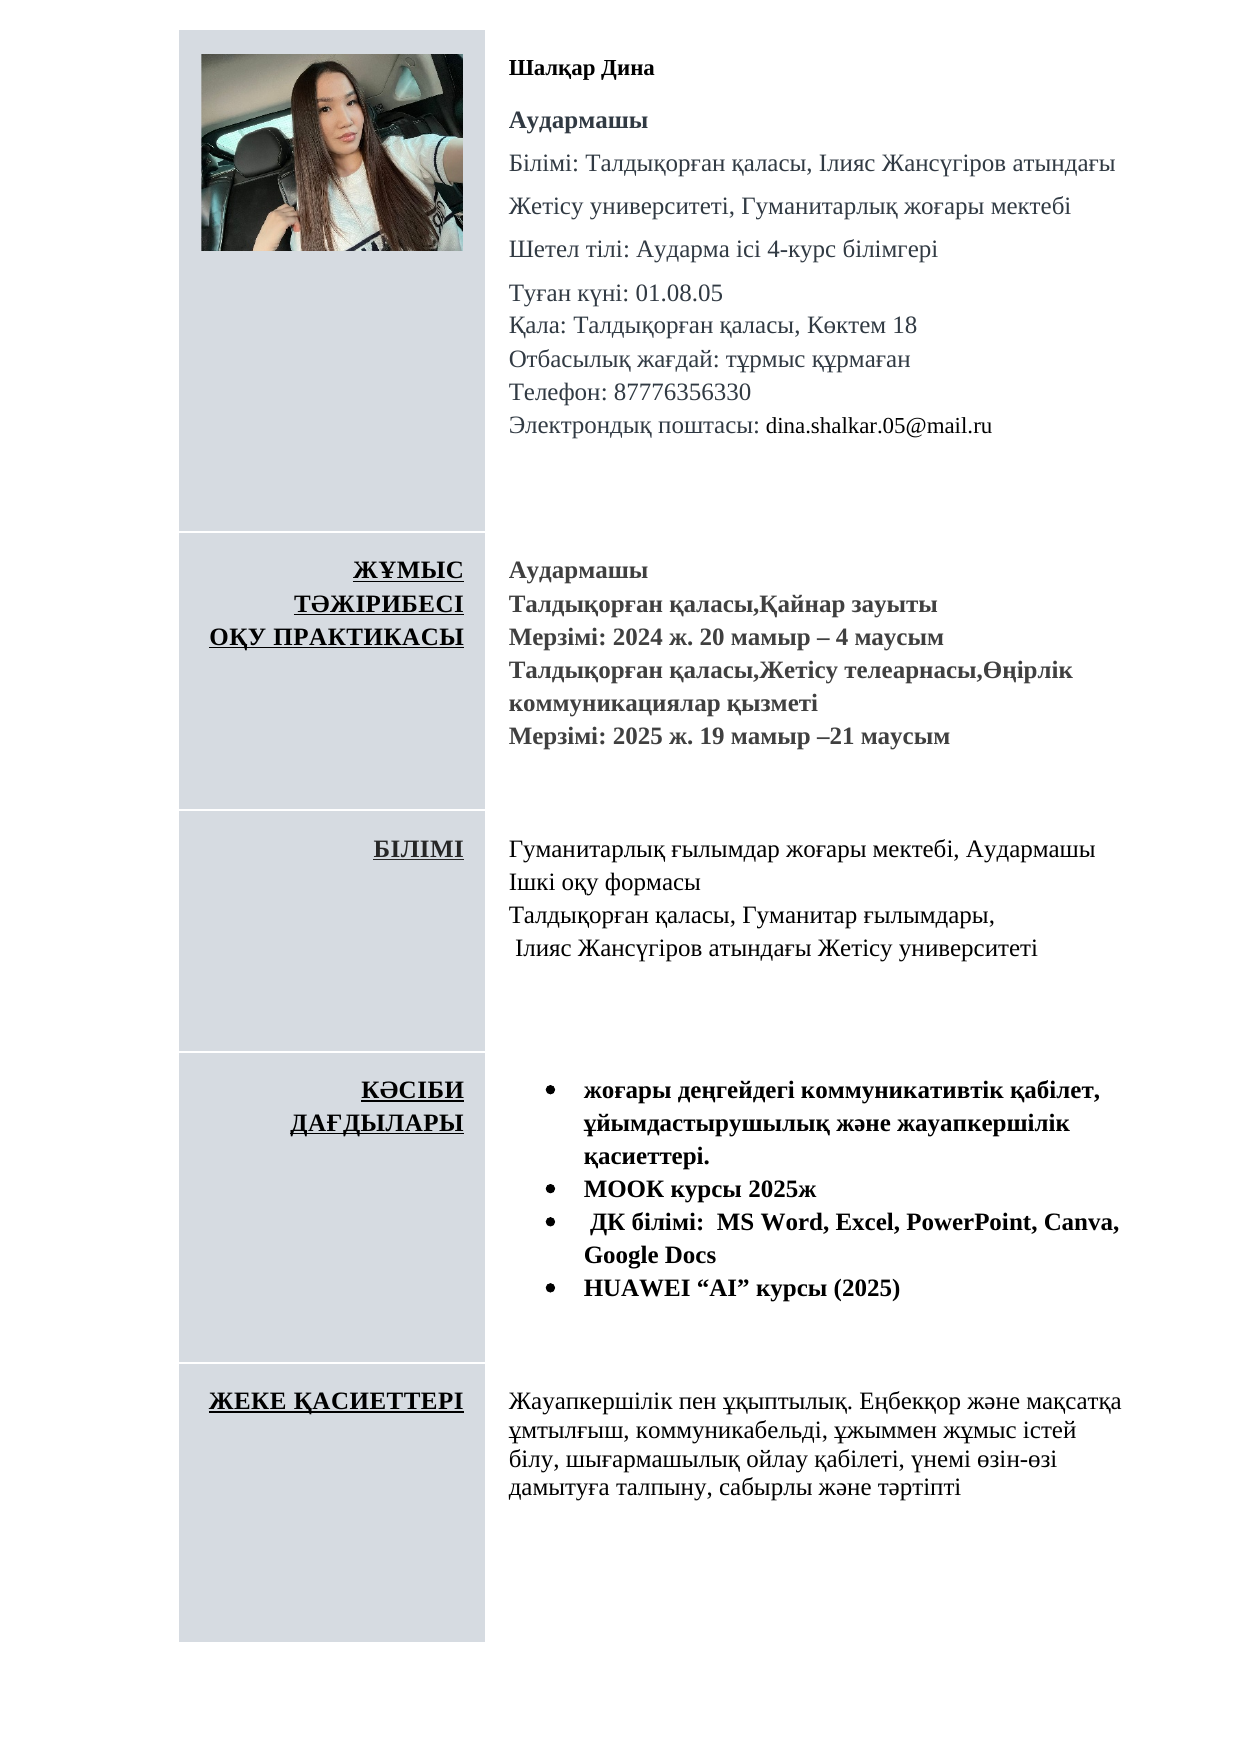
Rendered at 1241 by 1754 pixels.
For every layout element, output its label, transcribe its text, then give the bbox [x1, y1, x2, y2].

table_header Шалқар Дина Аудармашы Білімі: Талдықорған қаласы, Ілияс Жансүгіров атындағы Жетісу университеті, Гуманитарлық жоғары мектебі Шетел тілі: Аударма ісі 4-курс білімгері Туған күні: 01.08.05 Қала: Талдықорған қаласы, Көктем 18 Отбасылық жағдай: тұрмыс құрмаған Телефон: 87776356330 Электрондық поштасы: dina.shalkar.05@mail.ru [487, 32, 1152, 531]
table_cell ЖЕКЕ ҚАСИЕТТЕРІ [179, 1364, 485, 1642]
table_cell Жауапкершілік пен ұқыптылық. Еңбекқор және мақсатқа ұмтылғыш, коммуникабельді, ұжыммен жұмыс істей білу, шығармашылық ойлау қабілеті, үнемі өзін-өзі дамытуға талпыну, сабырлы және тәртіпті [487, 1364, 1152, 1642]
table_cell КӘСІБИ ДАҒДЫЛАРЫ [179, 1053, 485, 1362]
table_header [179, 30, 485, 531]
table_cell БІЛІМІ [179, 811, 485, 1051]
table_cell Гуманитарлық ғылымдар жоғары мектебі, Аудармашы Ішкі оқу формасы Талдықорған қаласы, Гуманитар ғылымдары, Ілияс Жансүгіров атындағы Жетісу университеті [487, 811, 1152, 1051]
table_cell ЖҰМЫС ТӘЖІРИБЕСІ ОҚУ ПРАКТИКАСЫ [179, 533, 485, 809]
table_cell жоғары деңгейдегі коммуникативтік қабілет, ұйымдастырушылық және жауапкершілік қасиеттері. МООК курсы 2025ж ДК білімі: MS Word, Excel, PowerPoint, Canva, Google Docs HUAWEI “AI” курсы (2025) [487, 1053, 1152, 1362]
table_cell Аудармашы Талдықорған қаласы,Қайнар зауыты Мерзімі: 2024 ж. 20 мамыр – 4 маусым Талдықорған қаласы,Жетісу телеарнасы,Өңірлік коммуникациялар қызметі Мерзімі: 2025 ж. 19 мамыр –21 маусым [487, 533, 1152, 809]
picture [201, 54, 463, 251]
